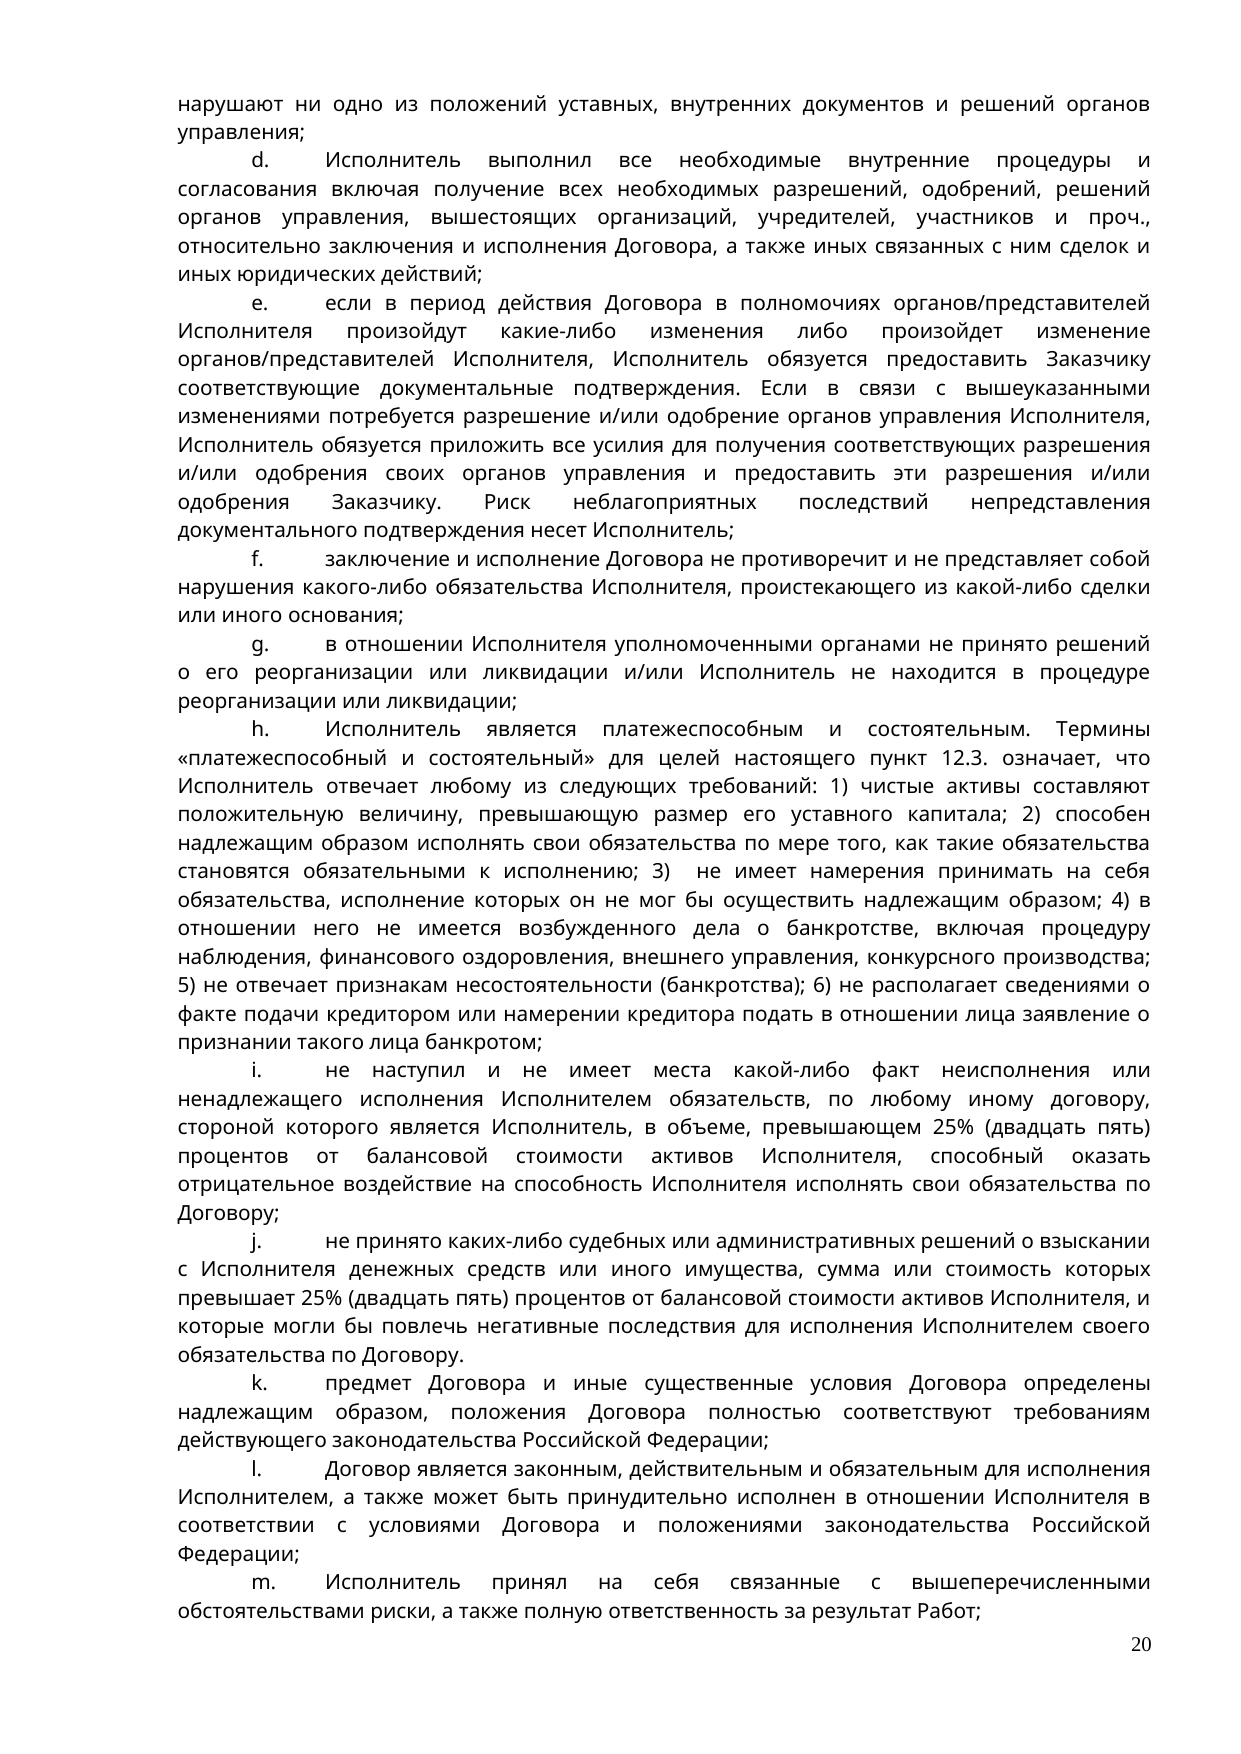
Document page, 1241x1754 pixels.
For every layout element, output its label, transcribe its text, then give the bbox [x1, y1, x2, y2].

list не принято каких-либо судебных или административных решений о взыскании с Исполнителя денежных средств или иного имущества, сумма или стоимость которых превышает 25% (двадцать пять) процентов от балансовой стоимости активов Исполнителя, и которые могли бы повлечь негативные последствия для исполнения Исполнителем своего обязательства по Договору. [177, 1226, 1152, 1368]
list Исполнитель выполнил все необходимые внутренние процедуры и согласования включая получение всех необходимых разрешений, одобрений, решений органов управления, вышестоящих организаций, учредителей, участников и проч., относительно заключения и исполнения Договора, а также иных связанных с ним сделок и иных юридических действий; [177, 146, 1152, 288]
list Исполнитель является платежеспособным и состоятельным. Термины «платежеспособный и состоятельный» для целей настоящего пункт 12.3. означает, что Исполнитель отвечает любому из следующих требований: 1) чистые активы составляют положительную величину, превышающую размер его уставного капитала; 2) способен надлежащим образом исполнять свои обязательства по мере того, как такие обязательства становятся обязательными к исполнению; 3) не имеет намерения принимать на себя обязательства, исполнение которых он не мог бы осуществить надлежащим образом; 4) в отношении него не имеется возбужденного дела о банкротстве, включая процедуру наблюдения, финансового оздоровления, внешнего управления, конкурсного производства; 5) не отвечает признакам несостоятельности (банкротства); 6) не располагает сведениями о факте подачи кредитором или намерении кредитора подать в отношении лица заявление о признании такого лица банкротом; [177, 714, 1152, 1056]
list не наступил и не имеет места какой-либо факт неисполнения или ненадлежащего исполнения Исполнителем обязательств, по любому иному договору, стороной которого является Исполнитель, в объеме, превышающем 25% (двадцать пять) процентов от балансовой стоимости активов Исполнителя, способный оказать отрицательное воздействие на способность Исполнителя исполнять свои обязательства по Договору; [177, 1056, 1152, 1226]
list в отношении Исполнителя уполномоченными органами не принято решений о его реорганизации или ликвидации и/или Исполнитель не находится в процедуре реорганизации или ликвидации; [177, 629, 1152, 714]
list предмет Договора и иные существенные условия Договора определены надлежащим образом, положения Договора полностью соответствуют требованиям действующего законодательства Российской Федерации; [177, 1368, 1152, 1454]
list Исполнитель принял на себя связанные с вышеперечисленными обстоятельствами риски, а также полную ответственность за результат Работ; [177, 1567, 1152, 1624]
list Договор является законным, действительным и обязательным для исполнения Исполнителем, а также может быть принудительно исполнен в отношении Исполнителя в соответствии с условиями Договора и положениями законодательства Российской Федерации; [177, 1454, 1152, 1567]
list заключение и исполнение Договора не противоречит и не представляет собой нарушения какого-либо обязательства Исполнителя, проистекающего из какой-либо сделки или иного основания; [177, 544, 1152, 629]
list если в период действия Договора в полномочиях органов/представителей Исполнителя произойдут какие-либо изменения либо произойдет изменение органов/представителей Исполнителя, Исполнитель обязуется предоставить Заказчику соответствующие документальные подтверждения. Если в связи с вышеуказанными изменениями потребуется разрешение и/или одобрение органов управления Исполнителя, Исполнитель обязуется приложить все усилия для получения соответствующих разрешения и/или одобрения своих органов управления и предоставить эти разрешения и/или одобрения Заказчику. Риск неблагоприятных последствий непредставления документального подтверждения несет Исполнитель; [177, 288, 1152, 544]
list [177, 89, 1152, 146]
